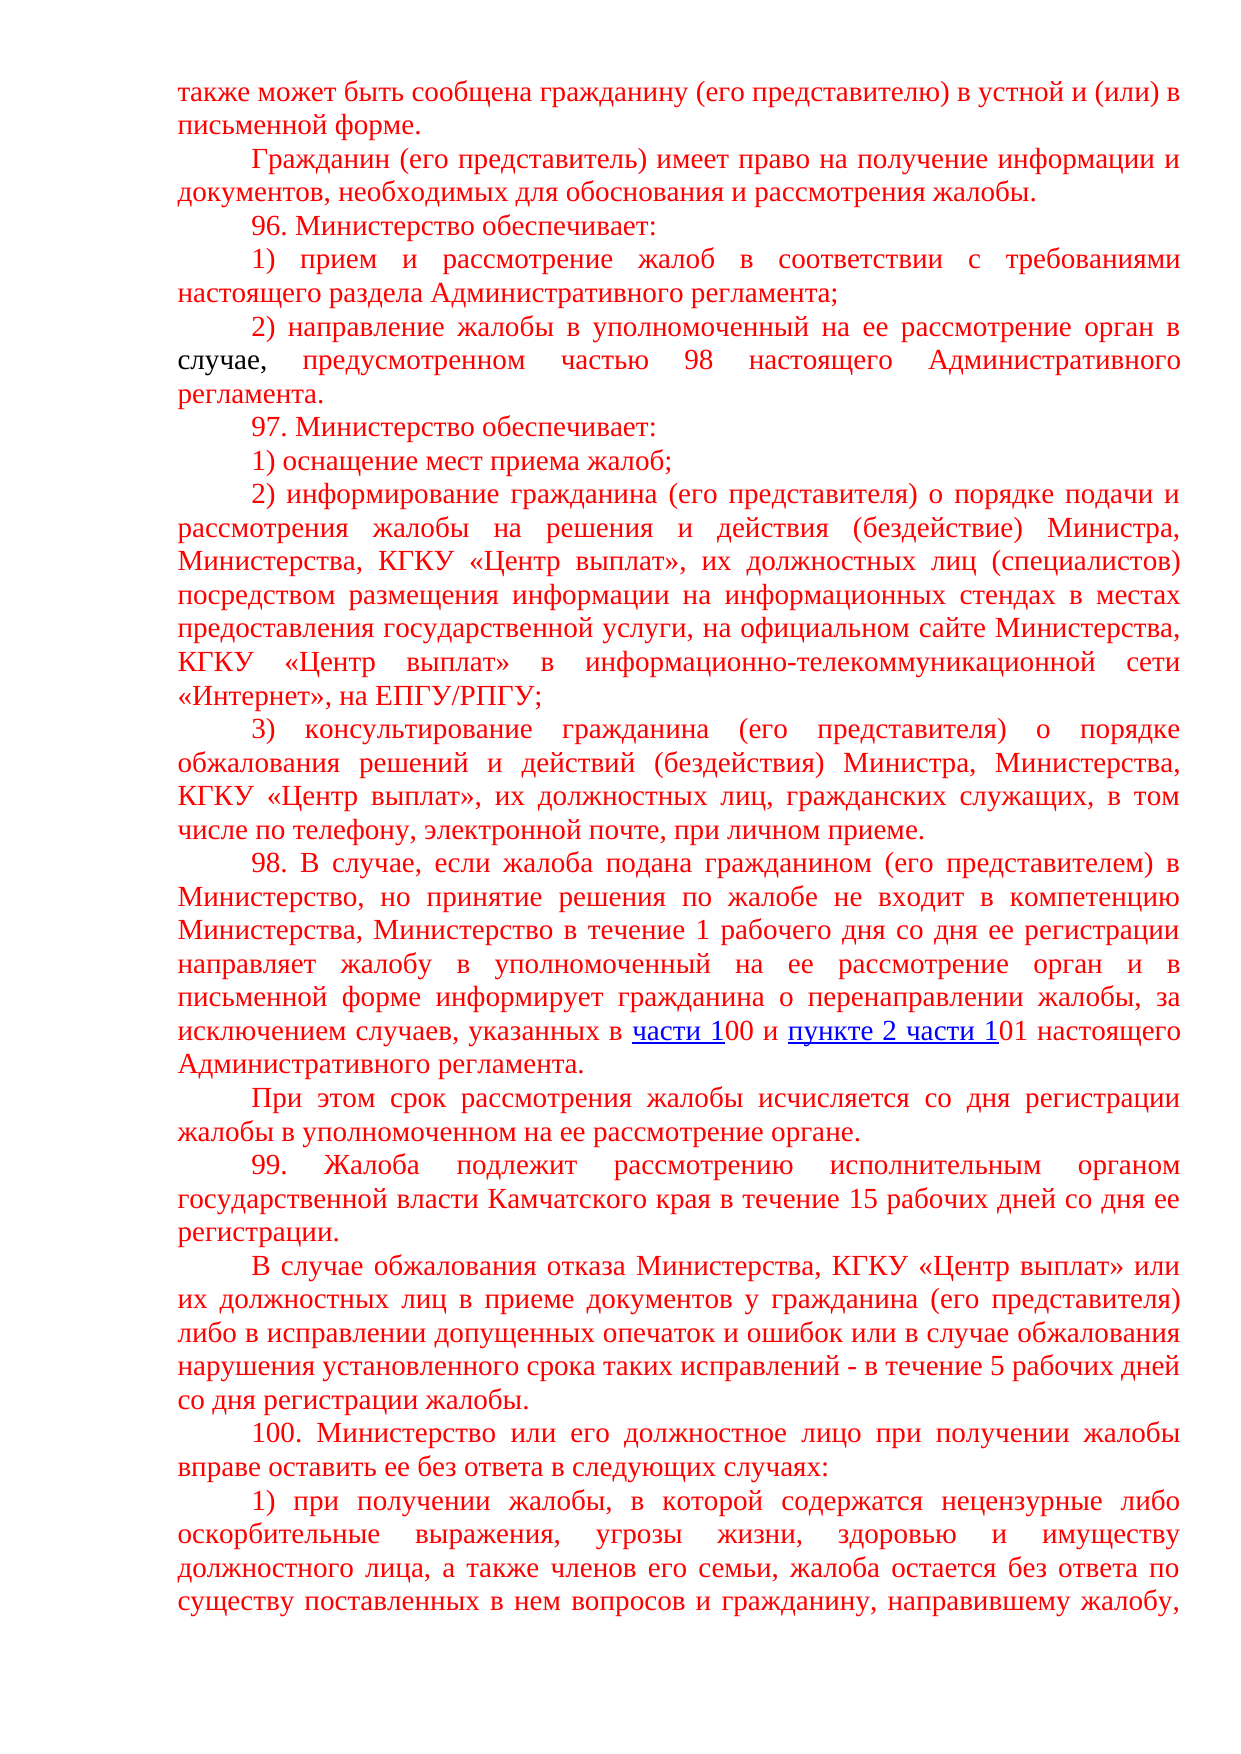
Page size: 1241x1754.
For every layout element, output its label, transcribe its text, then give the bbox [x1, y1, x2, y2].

text 2) информирование гражданина (его представителя) о порядке подачи и рассмотрения жалобы на решения и действия (бездействие) Министра, Министерства, КГКУ «Центр выплат», их должностных лиц (специалистов) посредством размещения информации на информационных стендах в местах предоставления государственной услуги, на официальном сайте Министерства, КГКУ «Центр выплат» в информационно-телекоммуникационной сети «Интернет», на ЕПГУ/РПГУ; [177, 476, 1181, 711]
text 97. Министерство обеспечивает: [177, 409, 1181, 443]
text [177, 74, 1181, 141]
text 96. Министерство обеспечивает: [177, 208, 1181, 242]
text 1) оснащение мест приема жалоб; [177, 443, 1181, 476]
text При этом срок рассмотрения жалобы исчисляется со дня регистрации жалобы в уполномоченном на ее рассмотрение органе. [177, 1080, 1181, 1147]
text 1) прием и рассмотрение жалоб в соответствии с требованиями настоящего раздела Административного регламента; [177, 242, 1181, 309]
text Гражданин (его представитель) имеет право на получение информации и документов, необходимых для обоснования и рассмотрения жалобы. [177, 141, 1181, 208]
text В случае обжалования отказа Министерства, КГКУ «Центр выплат» или их должностных лиц в приеме документов у гражданина (его представителя) либо в исправлении допущенных опечаток и ошибок или в случае обжалования нарушения установленного срока таких исправлений - в течение 5 рабочих дней со дня регистрации жалобы. [177, 1248, 1181, 1416]
text 98. В случае, если жалоба подана гражданином (его представителем) в Министерство, но принятие решения по жалобе не входит в компетенцию Министерства, Министерство в течение 1 рабочего дня со дня ее регистрации направляет жалобу в уполномоченный на ее рассмотрение орган и в письменной форме информирует гражданина о перенаправлении жалобы, за исключением случаев, указанных в части 100 и пункте 2 части 101 настоящего Административного регламента. [177, 845, 1181, 1080]
text 99. Жалоба подлежит рассмотрению исполнительным органом государственной власти Камчатского края в течение 15 рабочих дней со дня ее регистрации. [177, 1147, 1181, 1248]
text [177, 1483, 1181, 1617]
text 100. Министерство или его должностное лицо при получении жалобы вправе оставить ее без ответа в следующих случаях: [177, 1416, 1181, 1483]
text 2) направление жалобы в уполномоченный на ее рассмотрение орган в случае, предусмотренном частью 98 настоящего Административного регламента. [177, 309, 1181, 409]
text 3) консультирование гражданина (его представителя) о порядке обжалования решений и действий (бездействия) Министра, Министерства, КГКУ «Центр выплат», их должностных лиц, гражданских служащих, в том числе по телефону, электронной почте, при личном приеме. [177, 711, 1181, 845]
